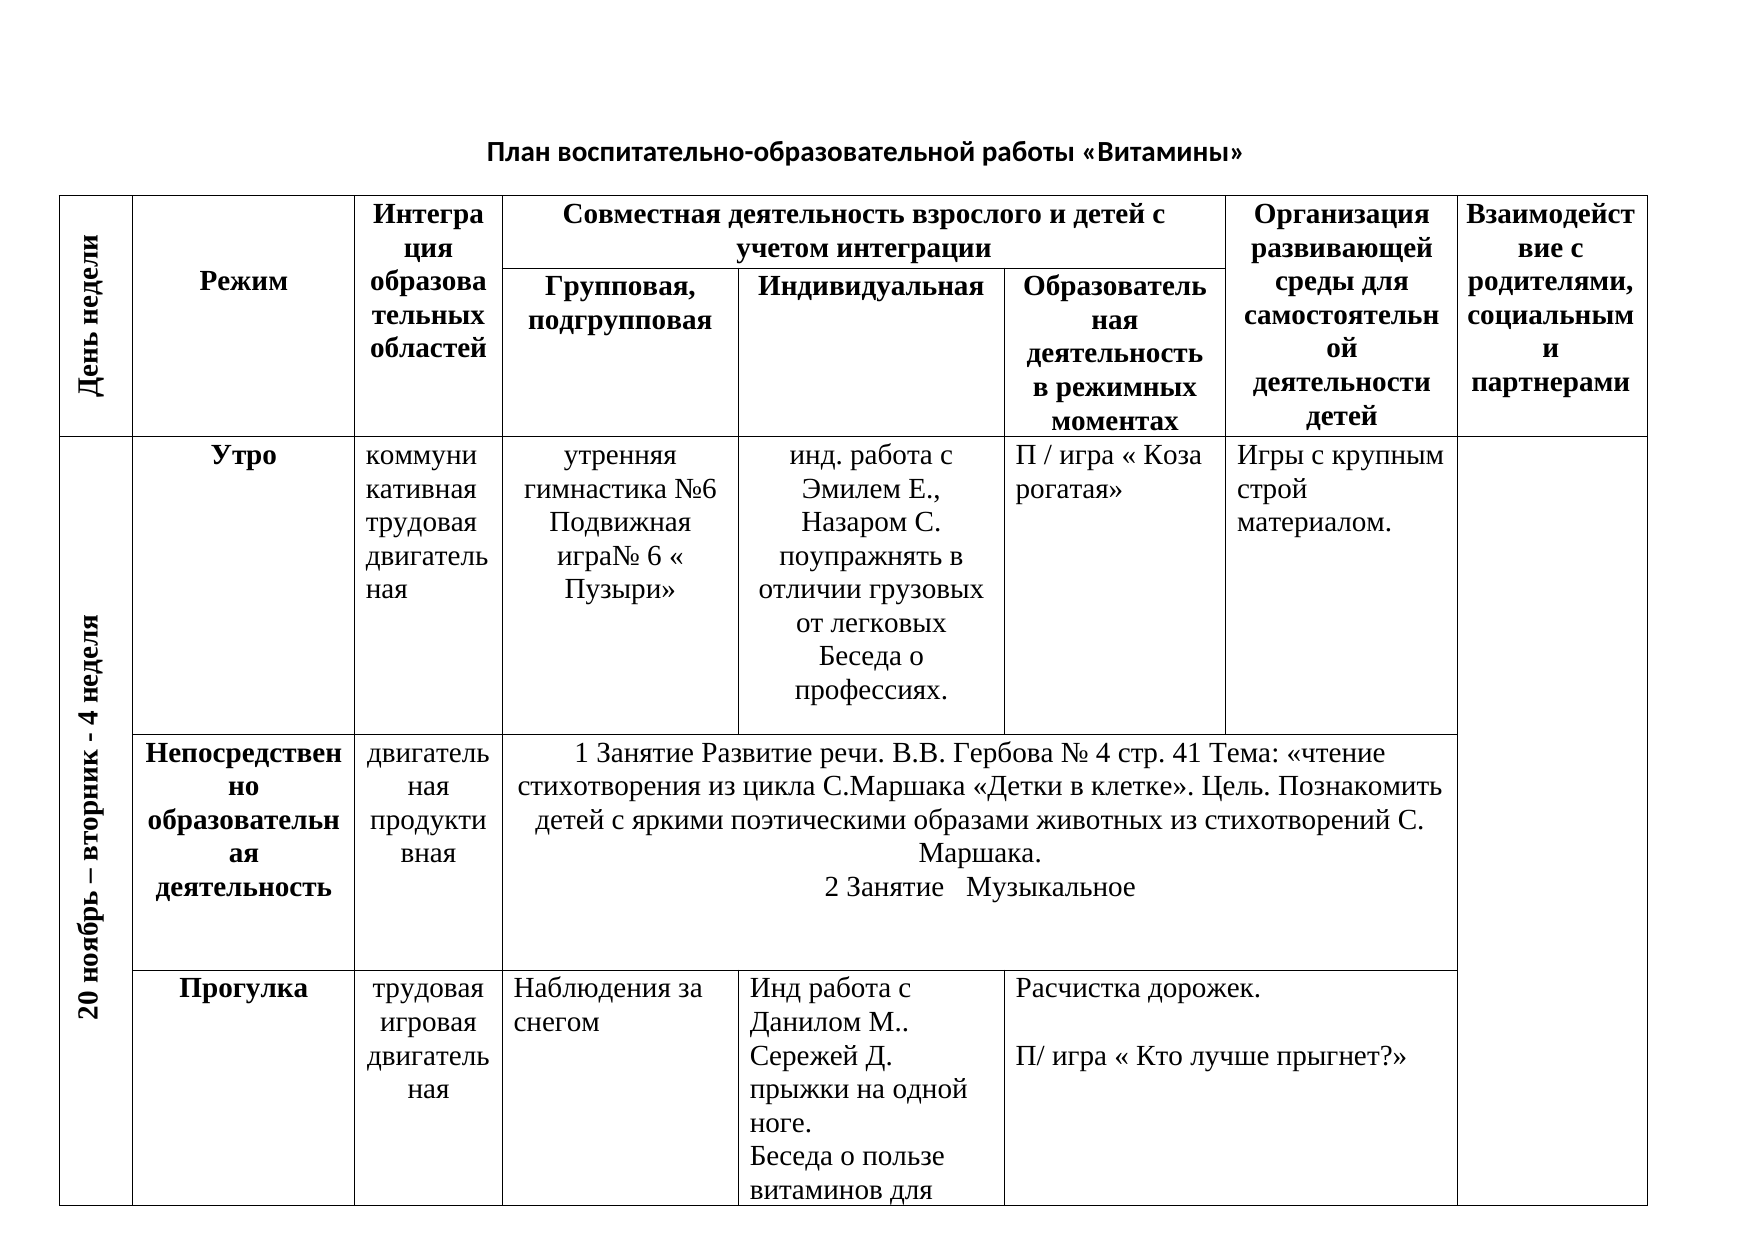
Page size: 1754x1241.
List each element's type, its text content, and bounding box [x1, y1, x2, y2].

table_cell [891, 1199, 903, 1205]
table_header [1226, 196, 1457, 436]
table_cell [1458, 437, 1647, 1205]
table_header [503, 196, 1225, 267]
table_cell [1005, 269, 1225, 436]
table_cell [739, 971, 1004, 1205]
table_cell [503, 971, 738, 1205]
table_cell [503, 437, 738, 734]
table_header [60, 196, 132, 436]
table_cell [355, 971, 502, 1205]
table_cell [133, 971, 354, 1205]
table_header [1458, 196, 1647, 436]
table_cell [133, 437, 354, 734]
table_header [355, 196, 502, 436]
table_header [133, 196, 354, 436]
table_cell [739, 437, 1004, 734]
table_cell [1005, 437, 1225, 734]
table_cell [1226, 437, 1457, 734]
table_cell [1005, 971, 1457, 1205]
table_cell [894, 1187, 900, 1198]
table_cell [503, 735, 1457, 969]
text План воспитательно-образовательной работы «Витамины» [118, 133, 1636, 169]
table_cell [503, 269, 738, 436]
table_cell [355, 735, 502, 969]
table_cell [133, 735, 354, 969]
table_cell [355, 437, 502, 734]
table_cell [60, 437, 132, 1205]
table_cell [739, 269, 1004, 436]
